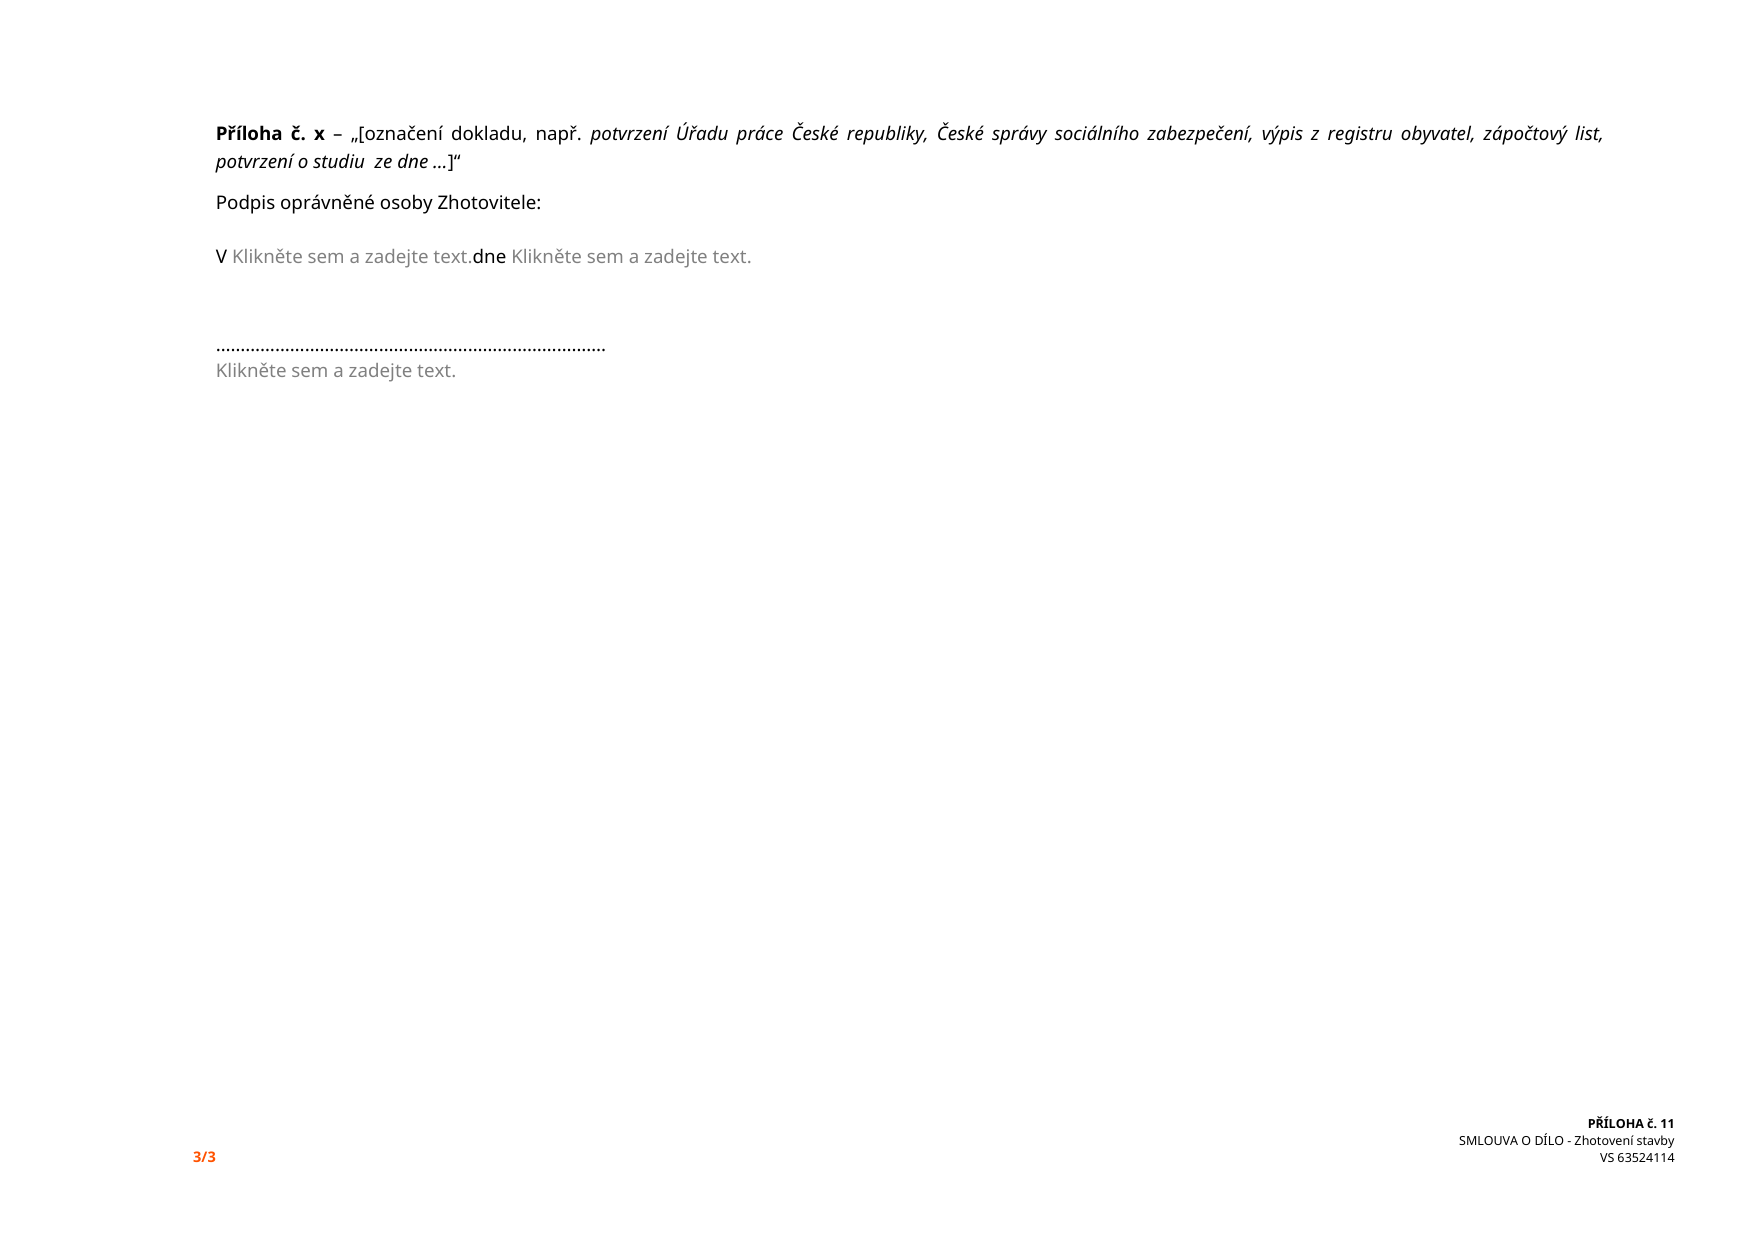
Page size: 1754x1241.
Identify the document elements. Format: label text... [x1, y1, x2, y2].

text ……………………………………………………………………. [216, 328, 1606, 357]
text Podpis oprávněné osoby Zhotovitele: [216, 189, 1606, 215]
text V dne [216, 240, 1606, 269]
text Příloha č. x – „[označení dokladu, např. potvrzení Úřadu práce České republiky, České správy sociálního zabezpečení, výpis z registru obyvatel, zápočtový list, potvrzení o studiu ze dne …]“ [216, 121, 1606, 174]
